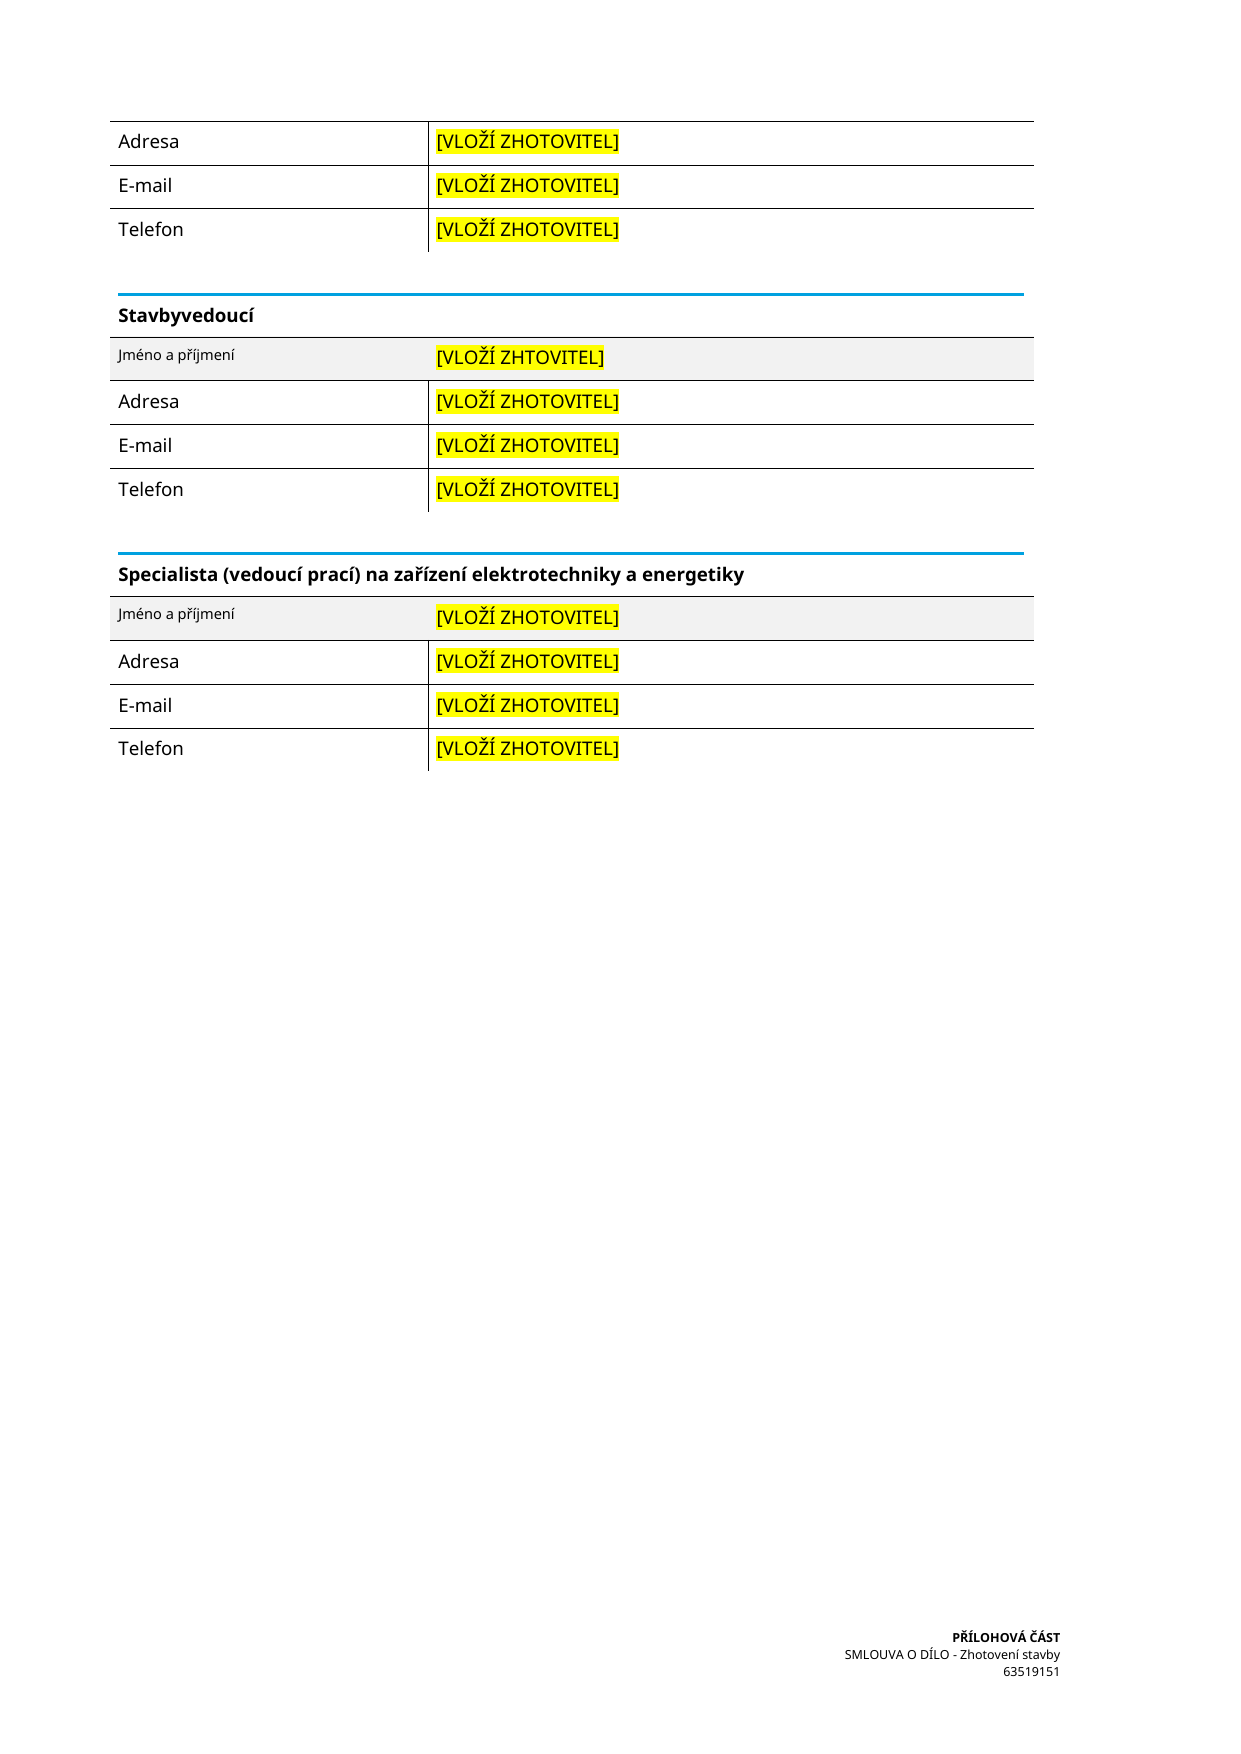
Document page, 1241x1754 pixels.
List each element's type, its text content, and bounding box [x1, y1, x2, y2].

table_cell [VLOŽÍ ZHOTOVITEL] [429, 641, 1034, 684]
table_header Jméno a příjmení [110, 338, 428, 380]
table_header [VLOŽÍ ZHTOVITEL] [428, 338, 1034, 380]
table_cell [VLOŽÍ ZHOTOVITEL] [429, 381, 1034, 424]
table_cell E-mail [110, 425, 428, 468]
table_cell Telefon [110, 469, 428, 512]
table_header Jméno a příjmení [110, 597, 428, 640]
table_cell Adresa [110, 641, 428, 684]
text Specialista (vedoucí prací) na zařízení elektrotechniky a energetiky [118, 555, 1024, 587]
table_header [VLOŽÍ ZHOTOVITEL] [428, 597, 1034, 640]
table_cell [VLOŽÍ ZHOTOVITEL] [429, 729, 1034, 771]
table_cell [VLOŽÍ ZHOTOVITEL] [429, 122, 1034, 164]
table_cell Adresa [110, 381, 428, 424]
table_cell [VLOŽÍ ZHOTOVITEL] [429, 166, 1034, 208]
text Stavbyvedoucí [118, 296, 1024, 328]
table_cell [VLOŽÍ ZHOTOVITEL] [429, 209, 1034, 252]
table_cell E-mail [110, 166, 428, 208]
table_cell E-mail [110, 685, 428, 727]
table_cell Adresa [110, 122, 428, 164]
table_cell Telefon [110, 209, 428, 252]
table_cell [VLOŽÍ ZHOTOVITEL] [429, 469, 1034, 512]
table_cell [VLOŽÍ ZHOTOVITEL] [429, 685, 1034, 727]
table_cell [VLOŽÍ ZHOTOVITEL] [429, 425, 1034, 468]
table_cell Telefon [110, 729, 428, 771]
